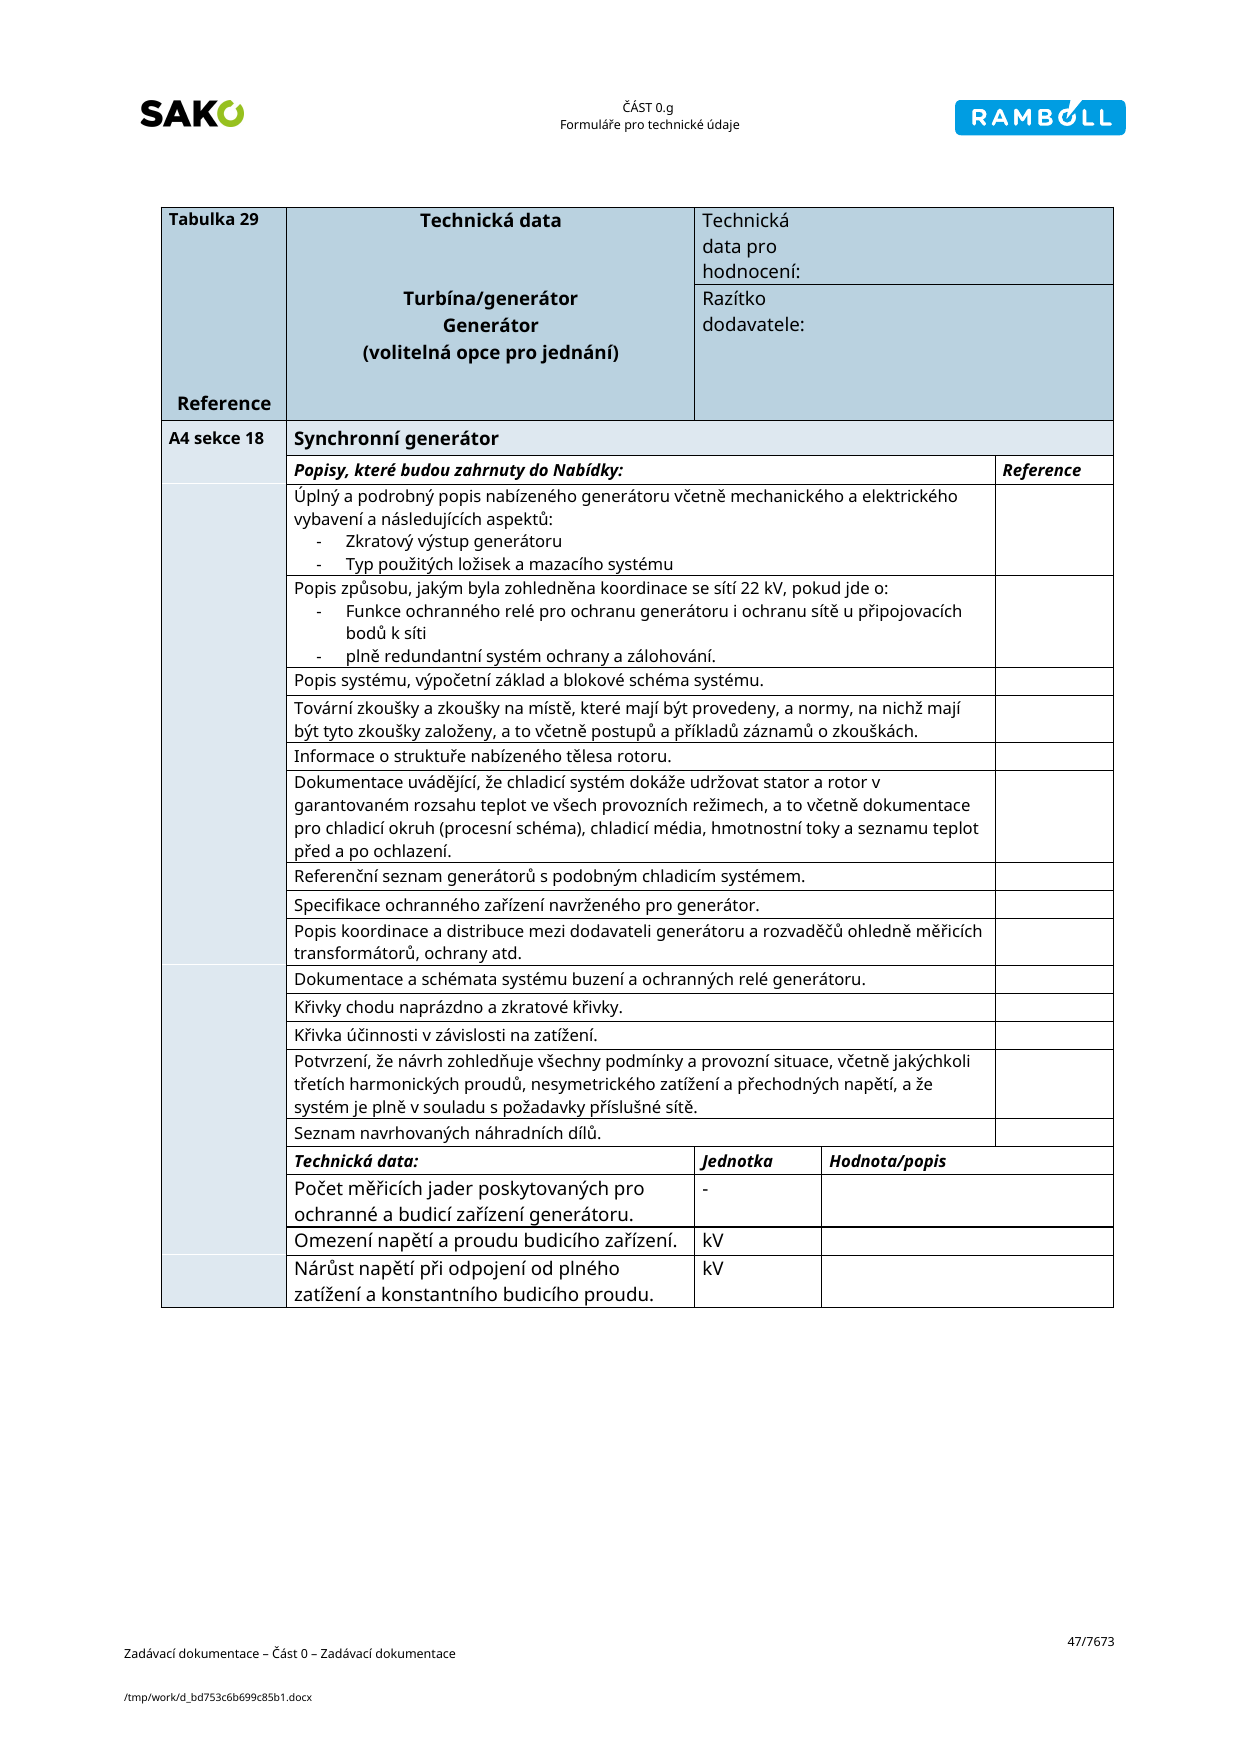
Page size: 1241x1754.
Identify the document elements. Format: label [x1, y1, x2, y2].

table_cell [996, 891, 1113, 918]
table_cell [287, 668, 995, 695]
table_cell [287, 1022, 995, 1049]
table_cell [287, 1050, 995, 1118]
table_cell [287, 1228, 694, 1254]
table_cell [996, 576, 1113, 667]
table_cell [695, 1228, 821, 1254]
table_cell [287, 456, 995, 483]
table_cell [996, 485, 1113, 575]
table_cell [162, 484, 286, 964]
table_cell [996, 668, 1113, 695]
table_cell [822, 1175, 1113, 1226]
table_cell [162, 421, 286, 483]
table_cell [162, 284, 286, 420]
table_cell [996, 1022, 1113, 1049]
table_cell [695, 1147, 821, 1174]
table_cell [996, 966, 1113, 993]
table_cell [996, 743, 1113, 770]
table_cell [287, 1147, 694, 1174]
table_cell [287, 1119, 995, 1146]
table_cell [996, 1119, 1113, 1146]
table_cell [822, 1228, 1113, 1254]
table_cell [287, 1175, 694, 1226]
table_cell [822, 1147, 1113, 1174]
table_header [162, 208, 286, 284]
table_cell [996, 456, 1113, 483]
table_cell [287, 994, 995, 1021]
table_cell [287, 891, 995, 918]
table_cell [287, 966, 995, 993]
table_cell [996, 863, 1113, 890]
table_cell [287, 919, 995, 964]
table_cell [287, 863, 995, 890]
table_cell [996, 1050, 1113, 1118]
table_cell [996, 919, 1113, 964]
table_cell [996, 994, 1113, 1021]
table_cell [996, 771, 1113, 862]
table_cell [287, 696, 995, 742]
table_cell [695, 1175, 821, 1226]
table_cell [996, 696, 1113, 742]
picture [140, 100, 244, 127]
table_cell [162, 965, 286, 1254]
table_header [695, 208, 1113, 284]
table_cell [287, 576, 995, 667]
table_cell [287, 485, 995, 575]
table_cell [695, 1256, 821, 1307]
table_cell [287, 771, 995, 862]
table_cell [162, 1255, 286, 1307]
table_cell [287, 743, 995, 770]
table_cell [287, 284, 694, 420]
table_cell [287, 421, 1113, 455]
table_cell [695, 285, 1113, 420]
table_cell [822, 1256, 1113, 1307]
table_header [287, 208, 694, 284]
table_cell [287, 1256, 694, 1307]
